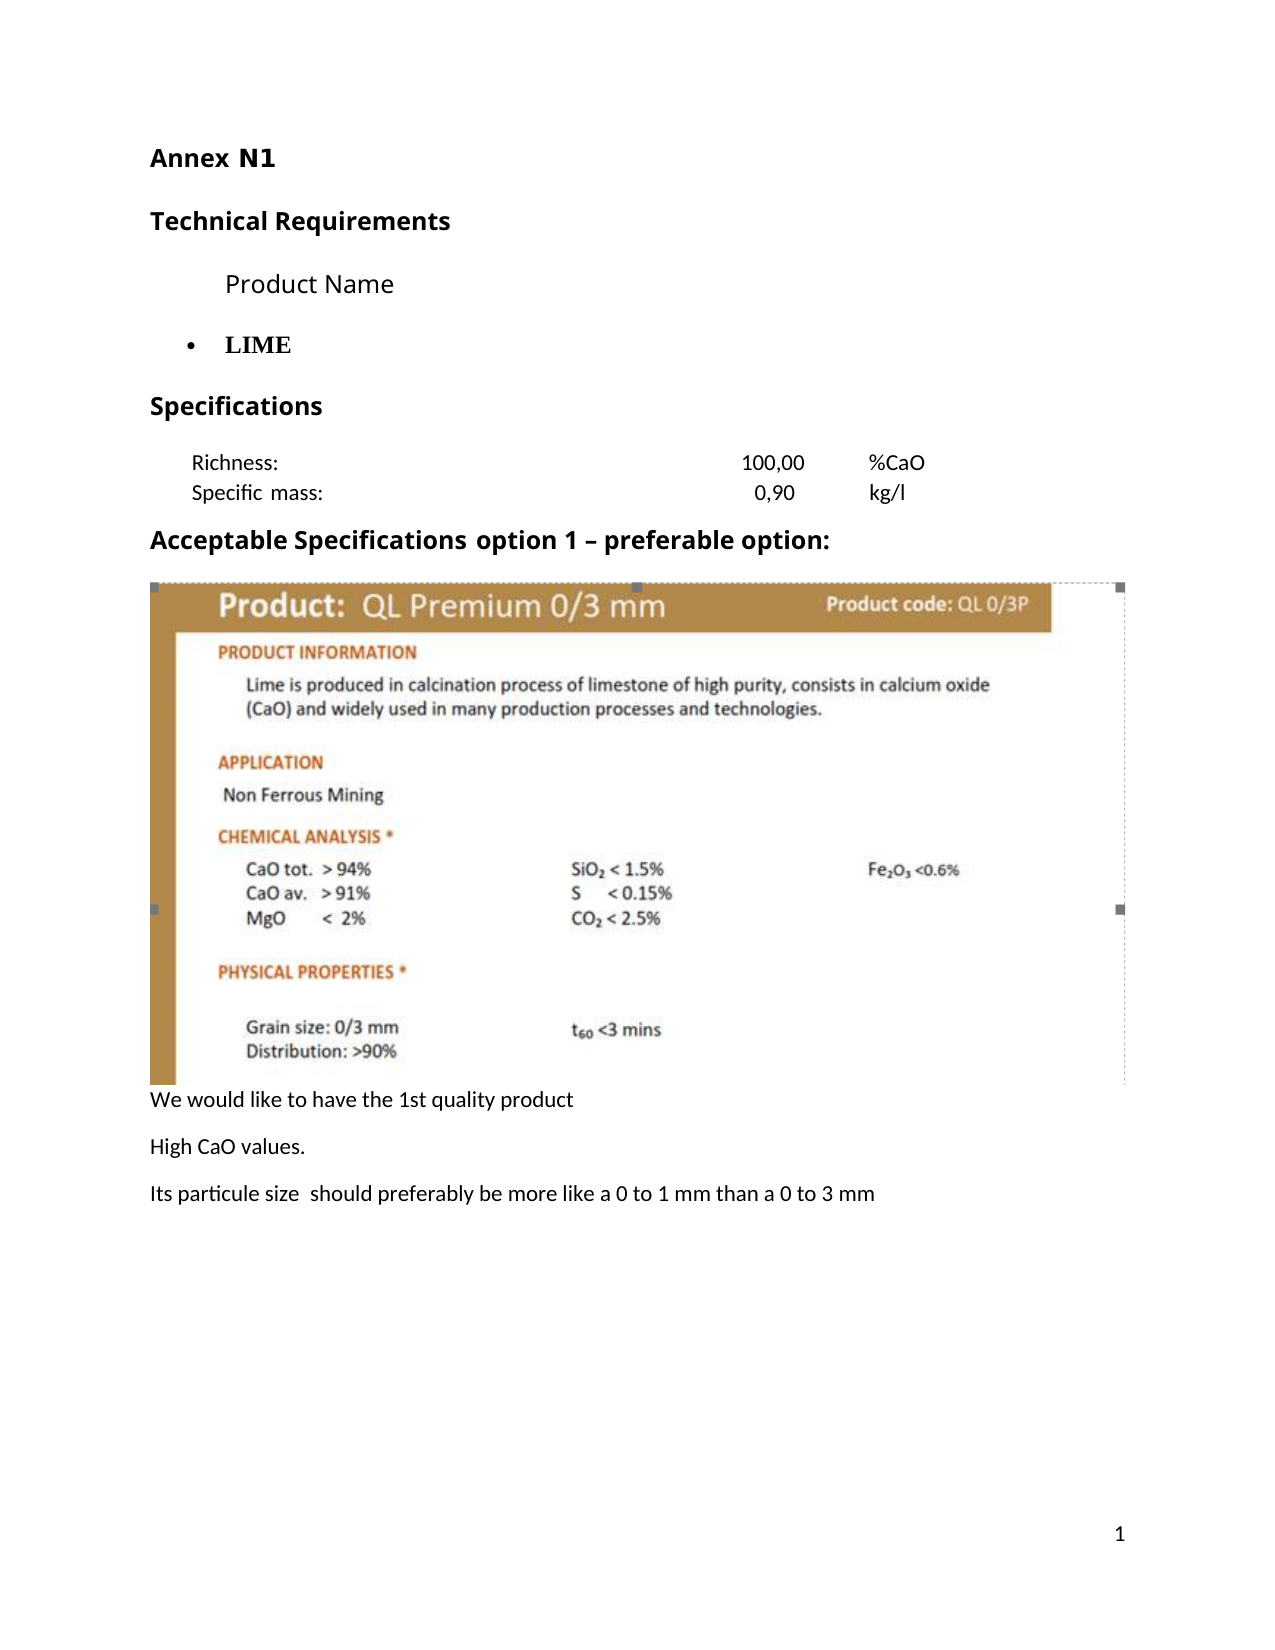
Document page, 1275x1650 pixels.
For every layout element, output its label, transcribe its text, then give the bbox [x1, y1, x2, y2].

text Specifications [150, 388, 1125, 422]
text Richness: 100,00 %CaO Specific mass: 0,90 kg/l [192, 447, 965, 506]
picture [150, 581, 1125, 1085]
text High CaO values. [150, 1132, 1125, 1160]
text We would like to have the 1st quality product [150, 1085, 1050, 1113]
text Acceptable Specifications option 1 – preferable option: [150, 522, 1125, 556]
list LIME [187, 330, 1125, 359]
text Product Name [225, 267, 1125, 301]
text Annex N1 [150, 141, 1125, 175]
text Technical Requirements [150, 204, 1125, 238]
text Its particule size should preferably be more like a 0 to 1 mm than a 0 to 3 mm [150, 1179, 1125, 1207]
